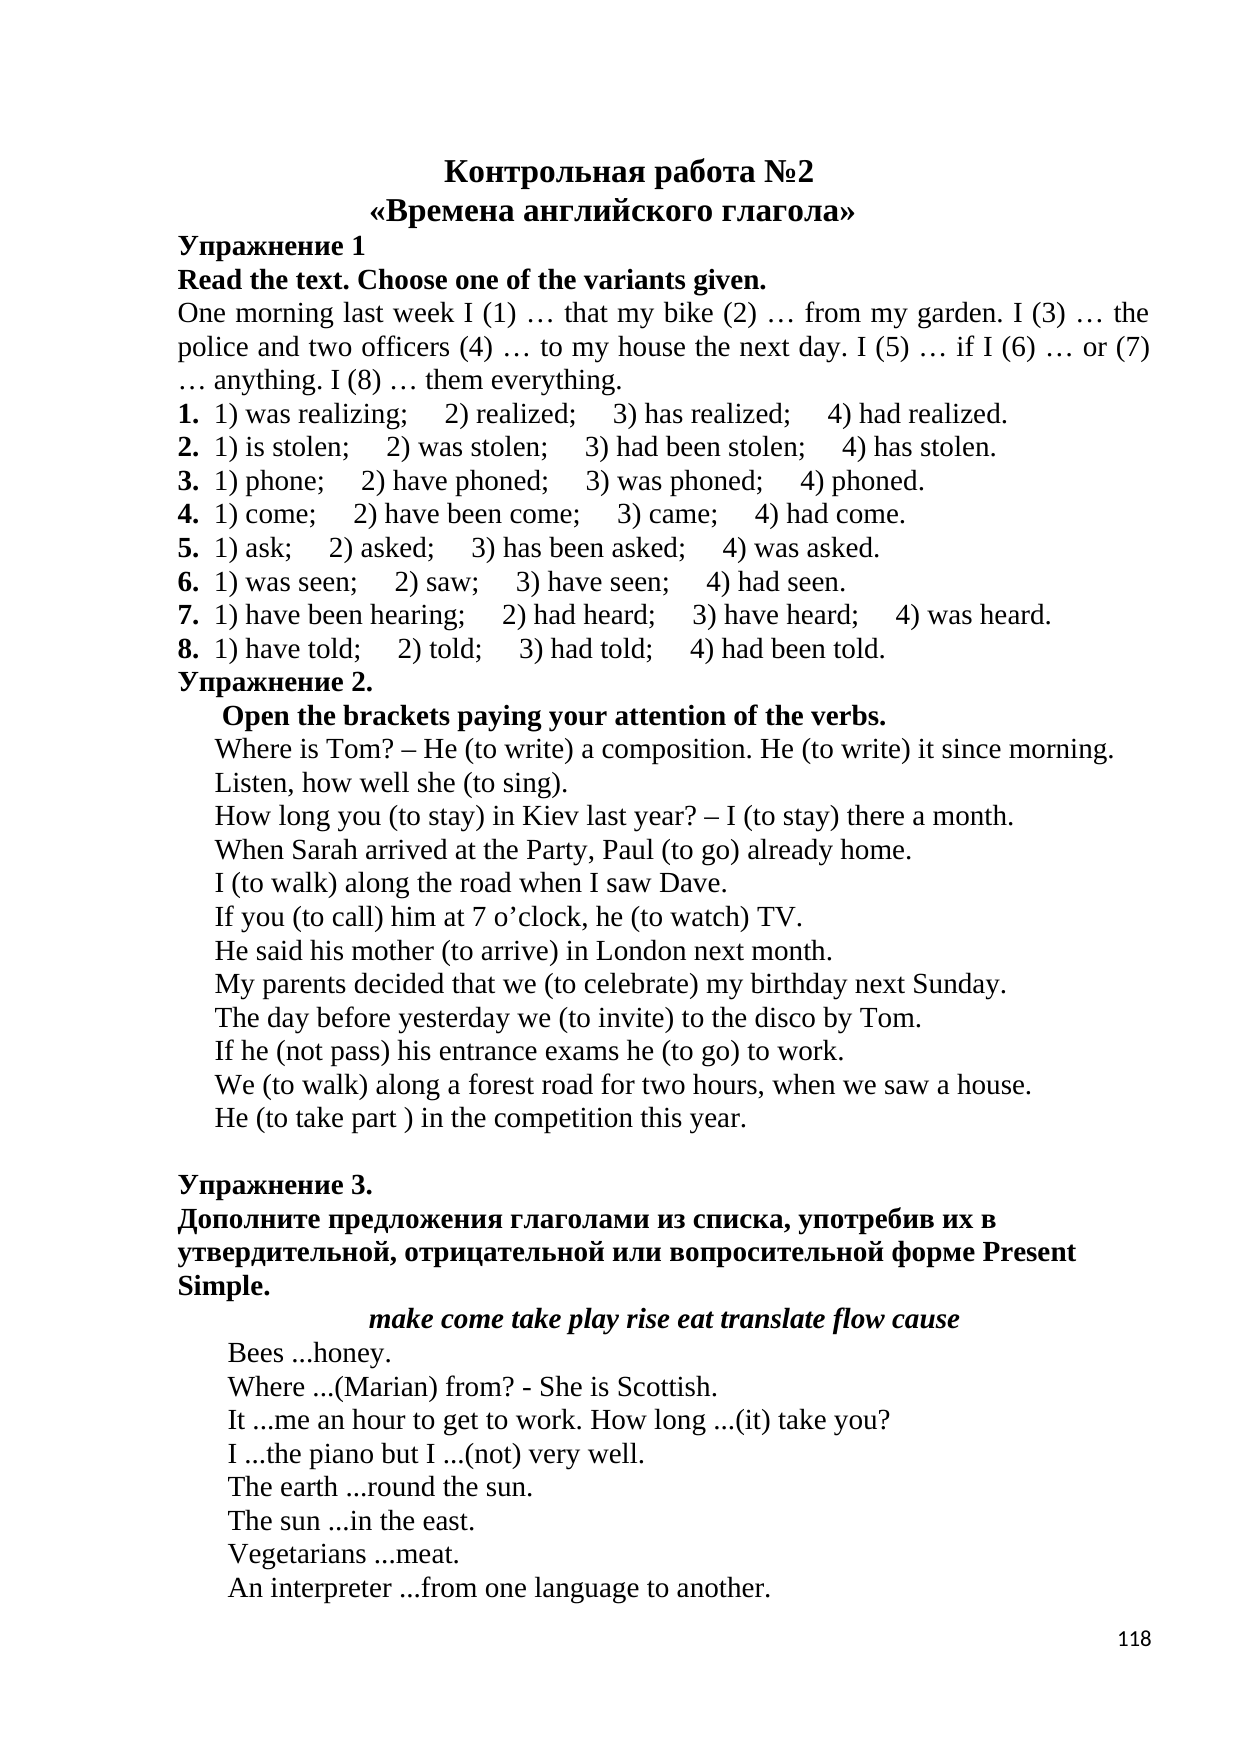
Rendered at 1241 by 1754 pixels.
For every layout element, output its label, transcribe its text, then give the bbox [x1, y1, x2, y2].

text 5. 1) ask; 2) asked; 3) has been asked; 4) was asked. [177, 530, 1152, 564]
text 6. 1) was seen; 2) saw; 3) have seen; 4) had seen. [177, 564, 1152, 597]
text One morning last week I (1) … that my bike (2) … from my garden. I (3) … the police and two officers (4) … to my house the next day. I (5) … if I (6) … or (7) … anything. I (8) … them everything. [177, 295, 1152, 396]
text Listen, how well she (to sing). [214, 765, 1152, 798]
text «Времена английского глагола» [177, 190, 1152, 228]
text 3. 1) phone; 2) have phoned; 3) was phoned; 4) phoned. [177, 463, 1152, 497]
text Open the brackets paying your attention of the verbs. [214, 698, 1152, 731]
text 1. 1) was realizing; 2) realized; 3) has realized; 4) had realized. [177, 396, 1152, 429]
text 4. 1) come; 2) have been come; 3) came; 4) had come. [177, 497, 1152, 530]
text Упражнение 2. [177, 664, 1152, 698]
text Where is Tom? – He (to write) a composition. He (to write) it since morning. [214, 731, 1152, 765]
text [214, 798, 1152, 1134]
text 2. 1) is stolen; 2) was stolen; 3) had been stolen; 4) has stolen. [177, 429, 1152, 463]
text 7. 1) have been hearing; 2) had heard; 3) have heard; 4) was heard. [177, 597, 1152, 631]
text Контрольная работа №2 [177, 152, 1152, 190]
text Read the text. Choose one of the variants given. [177, 262, 1152, 295]
text Упражнение 1 [177, 228, 1152, 262]
text 8. 1) have told; 2) told; 3) had told; 4) had been told. [177, 631, 1152, 664]
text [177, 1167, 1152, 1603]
